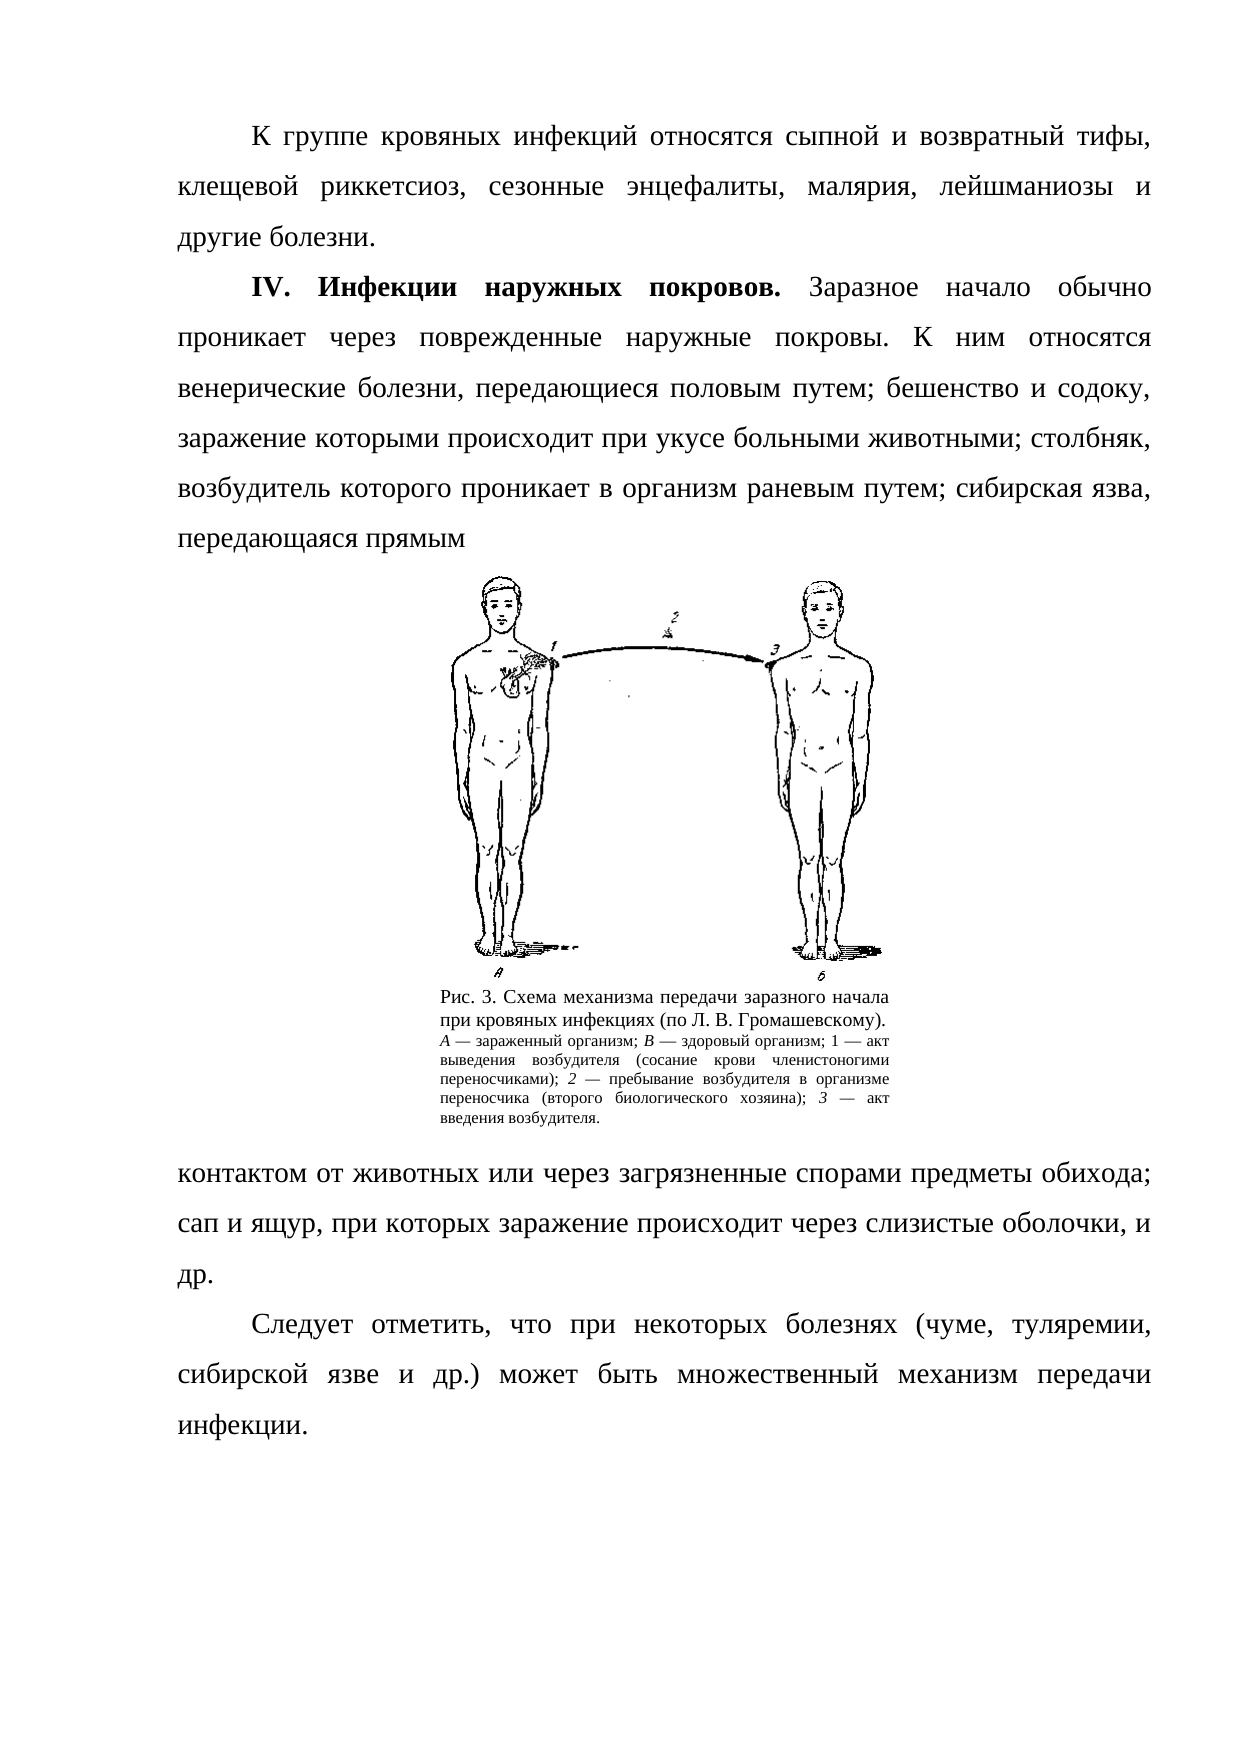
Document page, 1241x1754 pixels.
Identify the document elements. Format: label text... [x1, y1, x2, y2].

text IV. Инфекции наружных покровов. Заразное начало обычно проникает через поврежденные наружные покровы. К ним относятся венерические болезни, передающиеся половым путем; бешенство и содоку, заражение которыми происходит при укусе больными животными; столбняк, возбудитель которого проникает в организм раневым путем; сибирская язва, передающаяся прямым [177, 269, 1152, 554]
text Следует отметить, что при некоторых болезнях (чуме, туляремии, сибирской язве и др.) может быть множественный механизм передачи инфекции. [177, 1306, 1152, 1440]
text К группе кровяных инфекций относятся сыпной и возвратный тифы, клещевой риккетсиоз, сезонные энцефалиты, малярия, лейшманиозы и другие болезни. [177, 118, 1152, 252]
text контактом от животных или через загрязненные спорами предметы обихода; сап и ящур, при которых заражение происходит через слизистые оболочки, и др. [177, 1155, 1152, 1289]
picture [439, 570, 890, 985]
text А — зараженный организм; В — здоровый организм; 1 — акт выведения возбудителя (сосание крови членистоногими переносчиками); 2 — пребывание возбудителя в организме переносчика (второго биологического хозяина); 3 — акт введения возбудителя. [440, 1031, 890, 1127]
text Рис. 3. Схема механизма передачи заразного начала при кровяных инфекциях (по Л. В. Громашевскому). [440, 985, 890, 1031]
